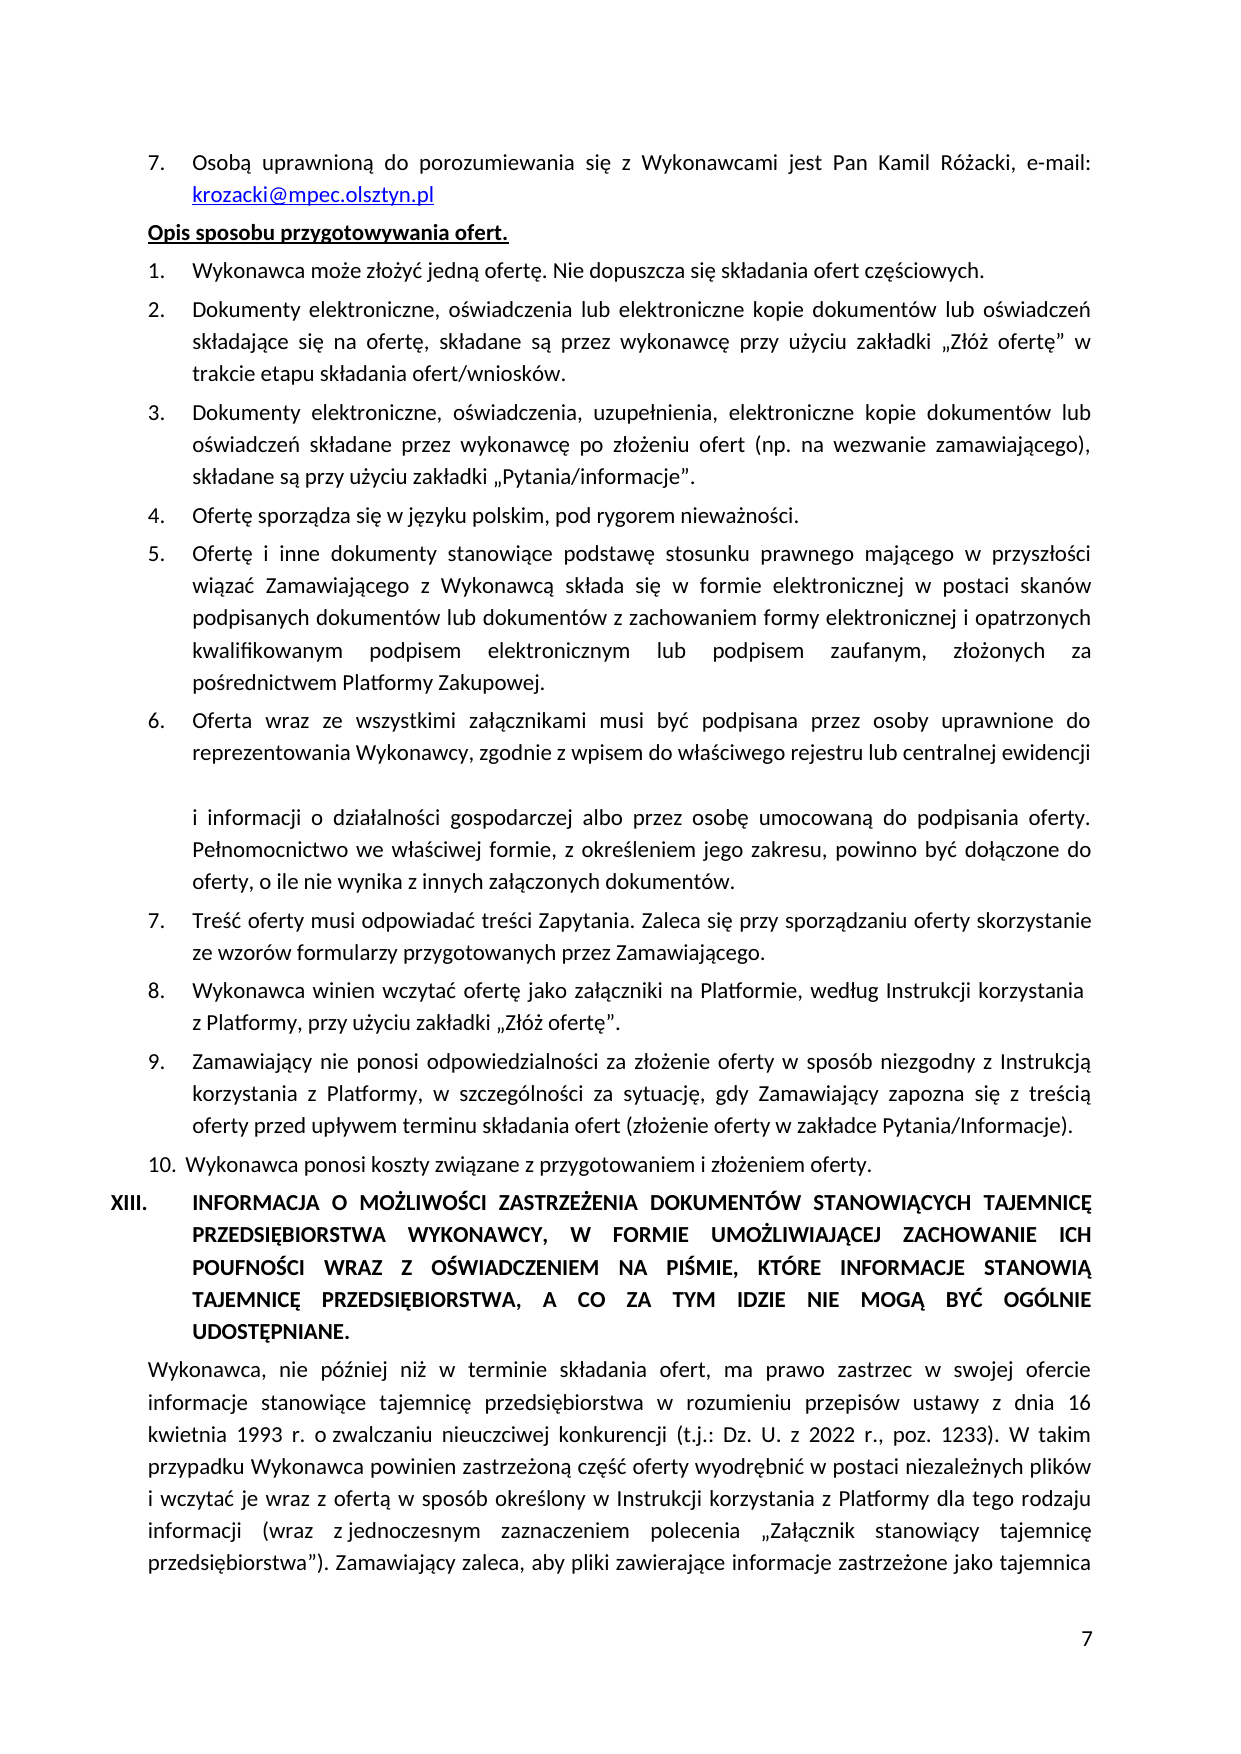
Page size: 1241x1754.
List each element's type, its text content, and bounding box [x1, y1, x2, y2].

list Osobą uprawnioną do porozumiewania się z Wykonawcami jest Pan Kamil Różacki, e-mail: krozacki@mpec.olsztyn.pl [148, 148, 1093, 208]
list Wykonawca winien wczytać ofertę jako załączniki na Platformie, według Instrukcji korzystania z Platformy, przy użyciu zakładki „Złóż ofertę”. [148, 976, 1093, 1037]
list Zamawiający nie ponosi odpowiedzialności za złożenie oferty w sposób niezgodny z Instrukcją korzystania z Platformy, w szczególności za sytuację, gdy Zamawiający zapozna się z treścią oferty przed upływem terminu składania ofert (złożenie oferty w zakładce Pytania/Informacje). [148, 1047, 1093, 1139]
list Ofertę i inne dokumenty stanowiące podstawę stosunku prawnego mającego w przyszłości wiązać Zamawiającego z Wykonawcą składa się w formie elektronicznej w postaci skanów podpisanych dokumentów lub dokumentów z zachowaniem formy elektronicznej i opatrzonych kwalifikowanym podpisem elektronicznym lub podpisem zaufanym, złożonych za pośrednictwem Platformy Zakupowej. [148, 539, 1093, 696]
list Ofertę sporządza się w języku polskim, pod rygorem nieważności. [148, 501, 1093, 529]
list INFORMACJA O MOŻLIWOŚCI ZASTRZEŻENIA DOKUMENTÓW STANOWIĄCYCH TAJEMNICĘ PRZEDSIĘBIORSTWA WYKONAWCY, W FORMIE UMOŻLIWIAJĄCEJ ZACHOWANIE ICH POUFNOŚCI WRAZ Z OŚWIADCZENIEM NA PIŚMIE, KTÓRE INFORMACJE STANOWIĄ TAJEMNICĘ PRZEDSIĘBIORSTWA, A CO ZA TYM IDZIE NIE MOGĄ BYĆ OGÓLNIE UDOSTĘPNIANE. [148, 1188, 1093, 1345]
list Dokumenty elektroniczne, oświadczenia, uzupełnienia, elektroniczne kopie dokumentów lub oświadczeń składane przez wykonawcę po złożeniu ofert (np. na wezwanie zamawiającego), składane są przy użyciu zakładki „Pytania/informacje”. [148, 398, 1093, 490]
list Wykonawca ponosi koszty związane z przygotowaniem i złożeniem oferty. [148, 1150, 1093, 1178]
list Wykonawca może złożyć jedną ofertę. Nie dopuszcza się składania ofert częściowych. [148, 257, 1093, 285]
list Treść oferty musi odpowiadać treści Zapytania. Zaleca się przy sporządzaniu oferty skorzystanie ze wzorów formularzy przygotowanych przez Zamawiającego. [148, 906, 1093, 966]
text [148, 1355, 1093, 1577]
text Opis sposobu przygotowywania ofert. [148, 218, 1093, 246]
list Oferta wraz ze wszystkimi załącznikami musi być podpisana przez osoby uprawnione do reprezentowania Wykonawcy, zgodnie z wpisem do właściwego rejestru lub centralnej ewidencji i informacji o działalności gospodarczej albo przez osobę umocowaną do podpisania oferty. Pełnomocnictwo we właściwej formie, z określeniem jego zakresu, powinno być dołączone do oferty, o ile nie wynika z innych załączonych dokumentów. [148, 706, 1093, 895]
list Dokumenty elektroniczne, oświadczenia lub elektroniczne kopie dokumentów lub oświadczeń składające się na ofertę, składane są przez wykonawcę przy użyciu zakładki „Złóż ofertę” w trakcie etapu składania ofert/wniosków. [148, 295, 1093, 387]
